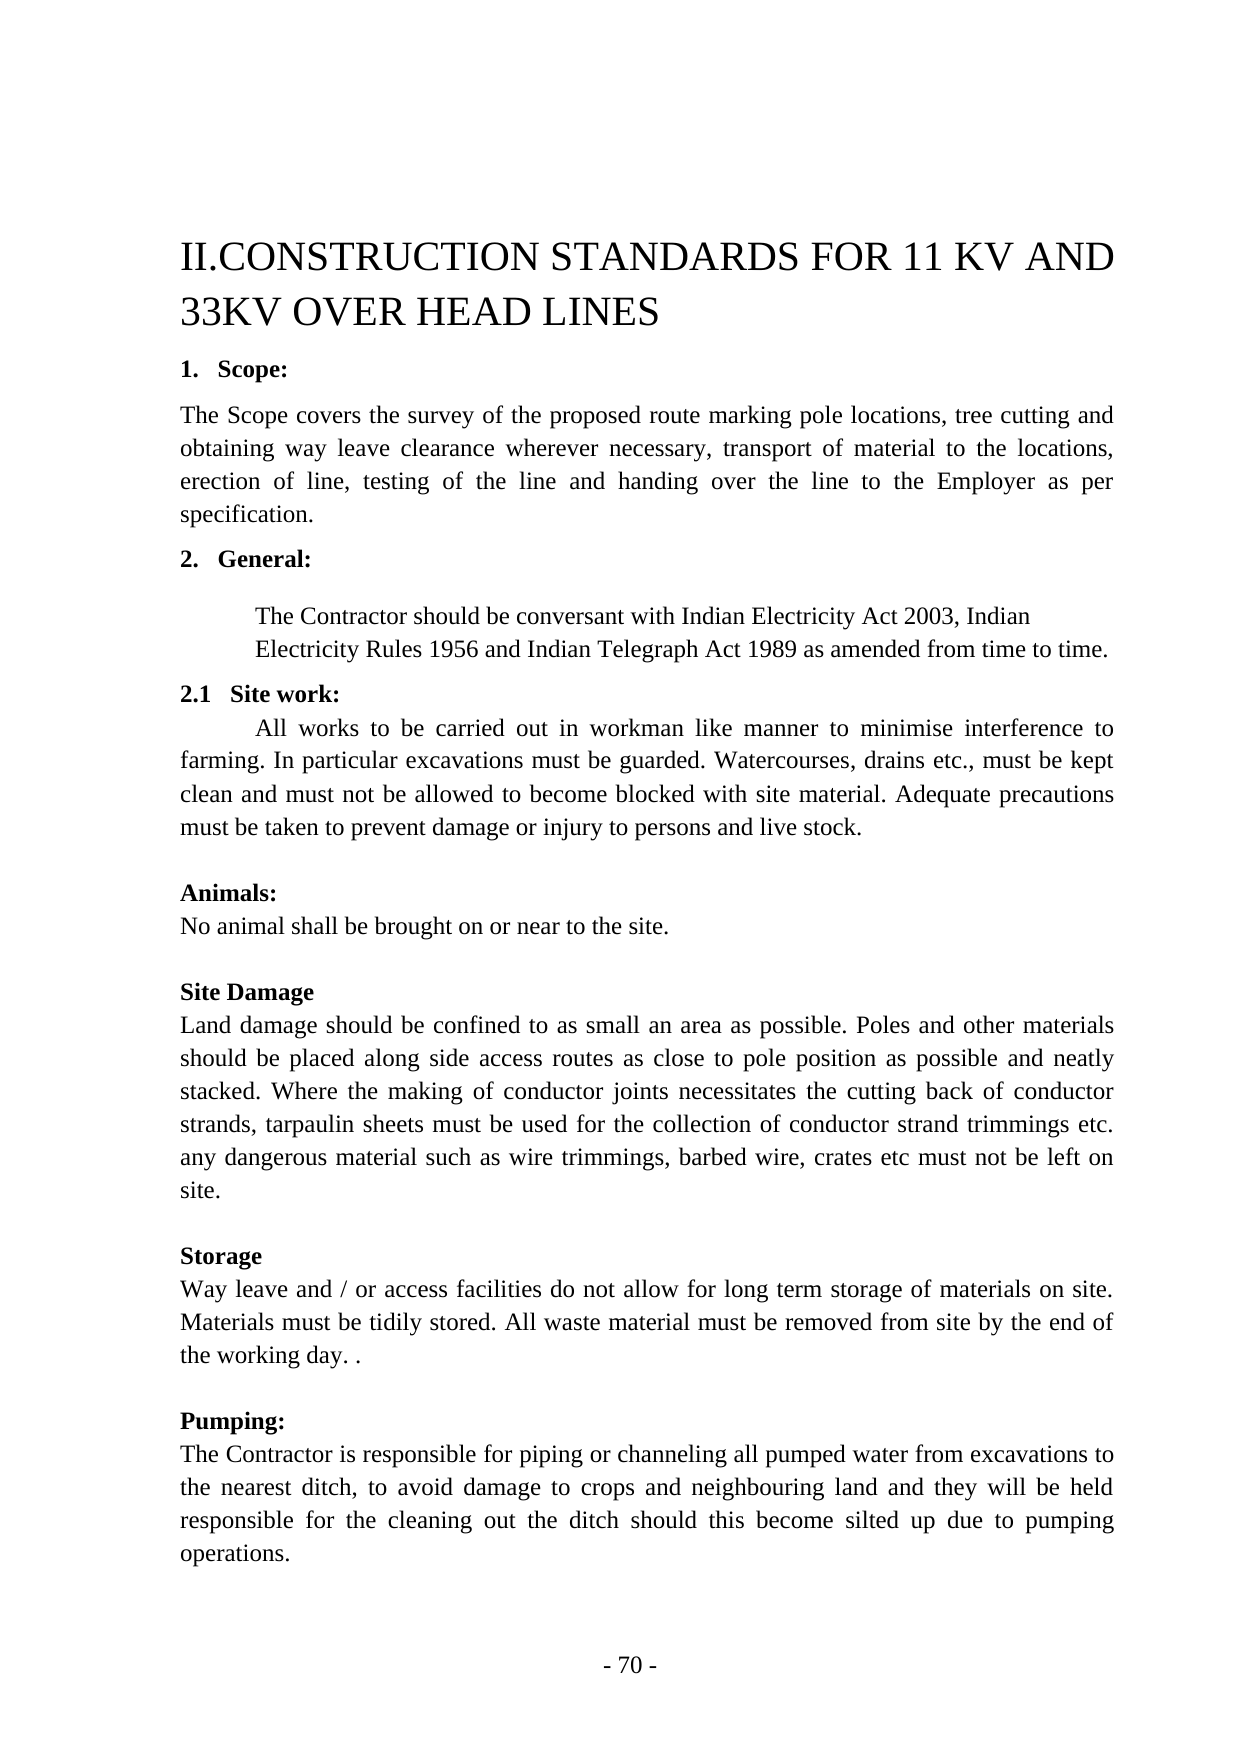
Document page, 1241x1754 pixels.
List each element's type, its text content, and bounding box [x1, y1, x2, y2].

list Animals: [180, 878, 1115, 906]
text The Contractor should be conversant with Indian Electricity Act 2003, Indian Electricity Rules 1956 and Indian Telegraph Act 1989 as amended from time to time. [255, 601, 1115, 663]
text All works to be carried out in workman like manner to minimise interference to farming. In particular excavations must be guarded. Watercourses, drains etc., must be kept clean and must not be allowed to become blocked with site material. Adequate precautions must be taken to prevent damage or injury to persons and live stock. [180, 713, 1115, 840]
text 2.1 Site work: [180, 679, 1115, 708]
list Pumping: [180, 1406, 1115, 1435]
text Way leave and / or access facilities do not allow for long term storage of materials on site. Materials must be tidily stored. All waste material must be removed from site by the end of the working day. . [180, 1274, 1115, 1369]
text 2. General: [180, 544, 1115, 573]
list Storage [180, 1241, 1115, 1270]
subtitle II.CONSTRUCTION STANDARDS FOR 11 KV AND 33KV OVER HEAD LINES [180, 232, 1115, 335]
text Land damage should be confined to as small an area as possible. Poles and other materials should be placed along side access routes as close to pole position as possible and neatly stacked. Where the making of conductor joints necessitates the cutting back of conductor strands, tarpaulin sheets must be used for the collection of conductor strand trimmings etc. any dangerous material such as wire trimmings, barbed wire, crates etc must not be left on site. [180, 1010, 1115, 1204]
text 1. Scope: [180, 354, 1115, 383]
list Site Damage [180, 977, 1115, 1006]
text The Scope covers the survey of the proposed route marking pole locations, tree cutting and obtaining way leave clearance wherever necessary, transport of material to the locations, erection of line, testing of the line and handing over the line to the Employer as per specification. [180, 400, 1115, 528]
text The Contractor is responsible for piping or channeling all pumped water from excavations to the nearest ditch, to avoid damage to crops and neighbouring land and they will be held responsible for the cleaning out the ditch should this become silted up due to pumping operations. [180, 1439, 1115, 1567]
text No animal shall be brought on or near to the site. [180, 911, 1115, 939]
